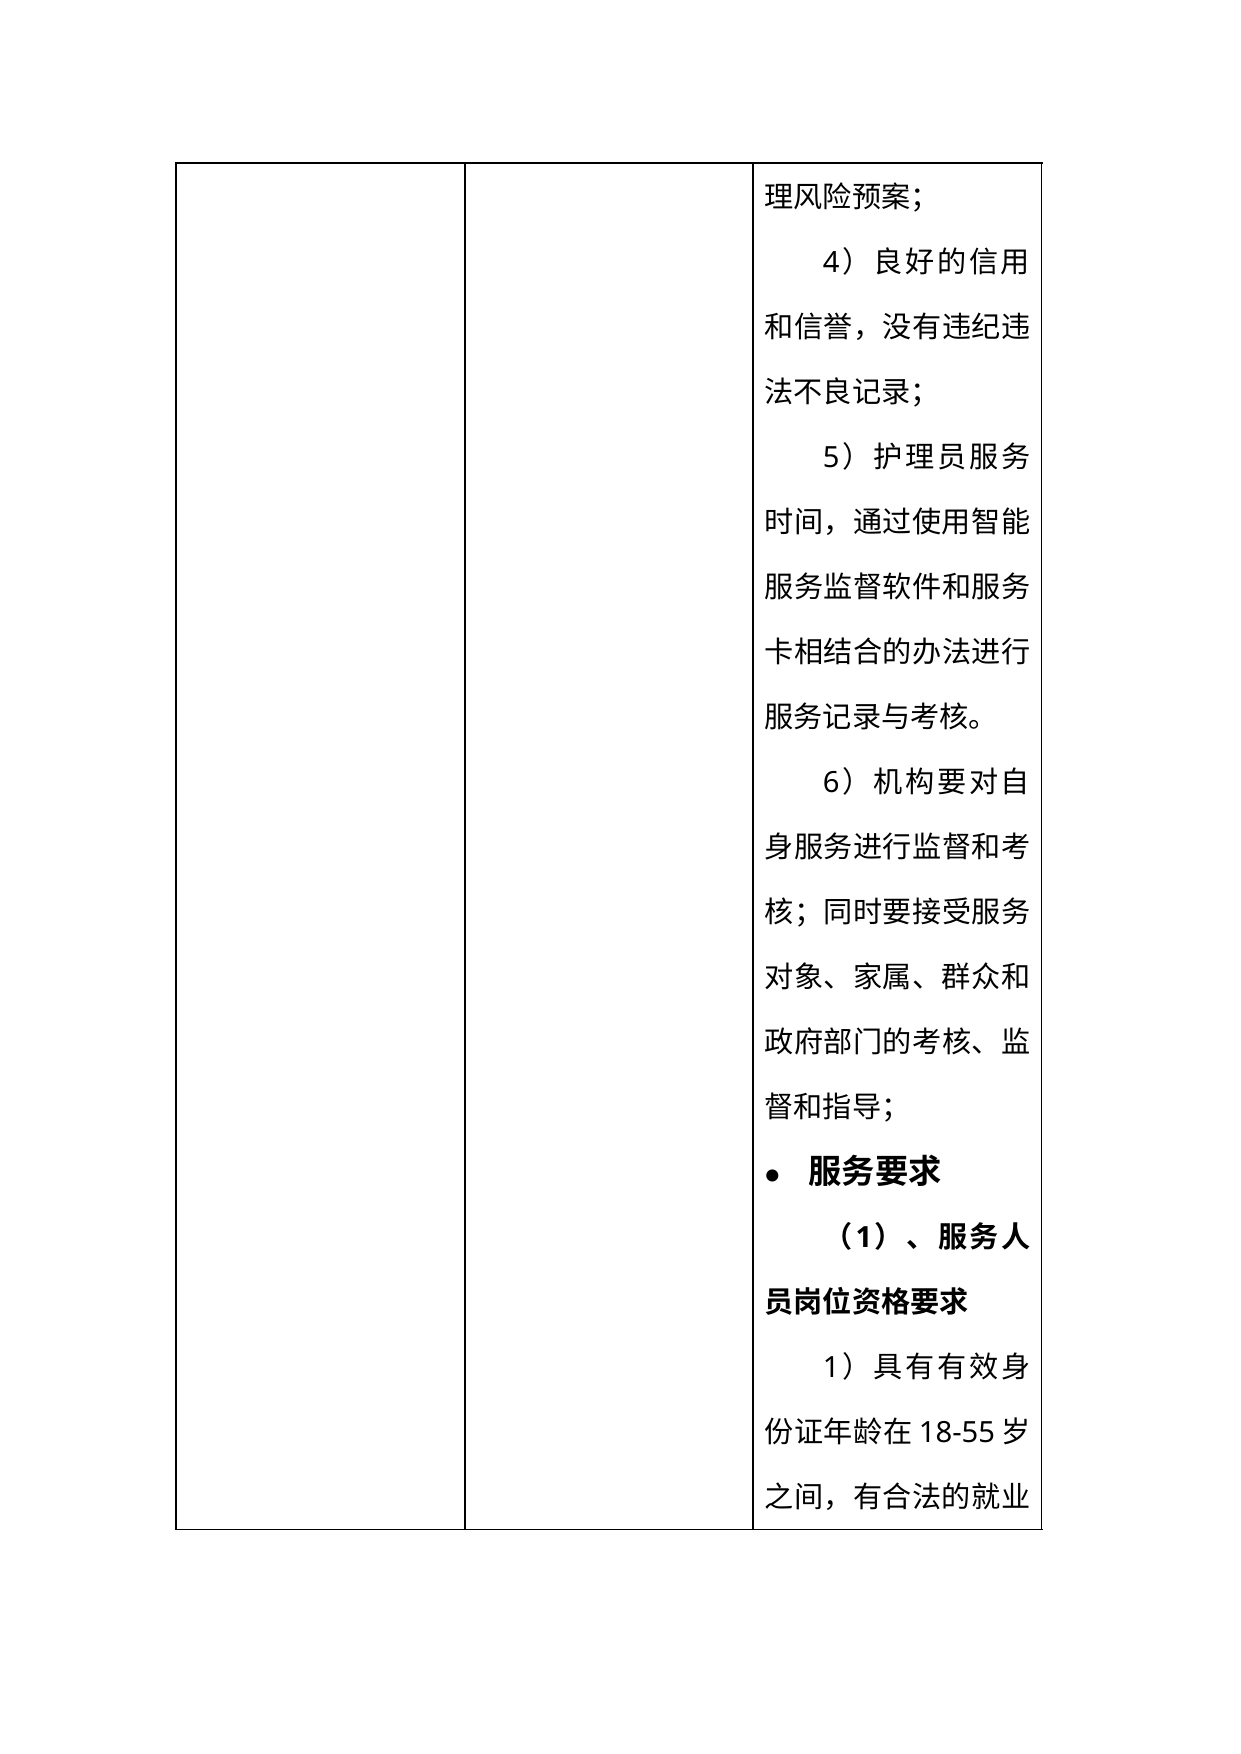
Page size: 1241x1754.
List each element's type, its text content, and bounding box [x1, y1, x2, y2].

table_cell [754, 164, 1041, 1528]
table_cell [177, 164, 464, 1528]
table_cell 1 [466, 164, 752, 1528]
